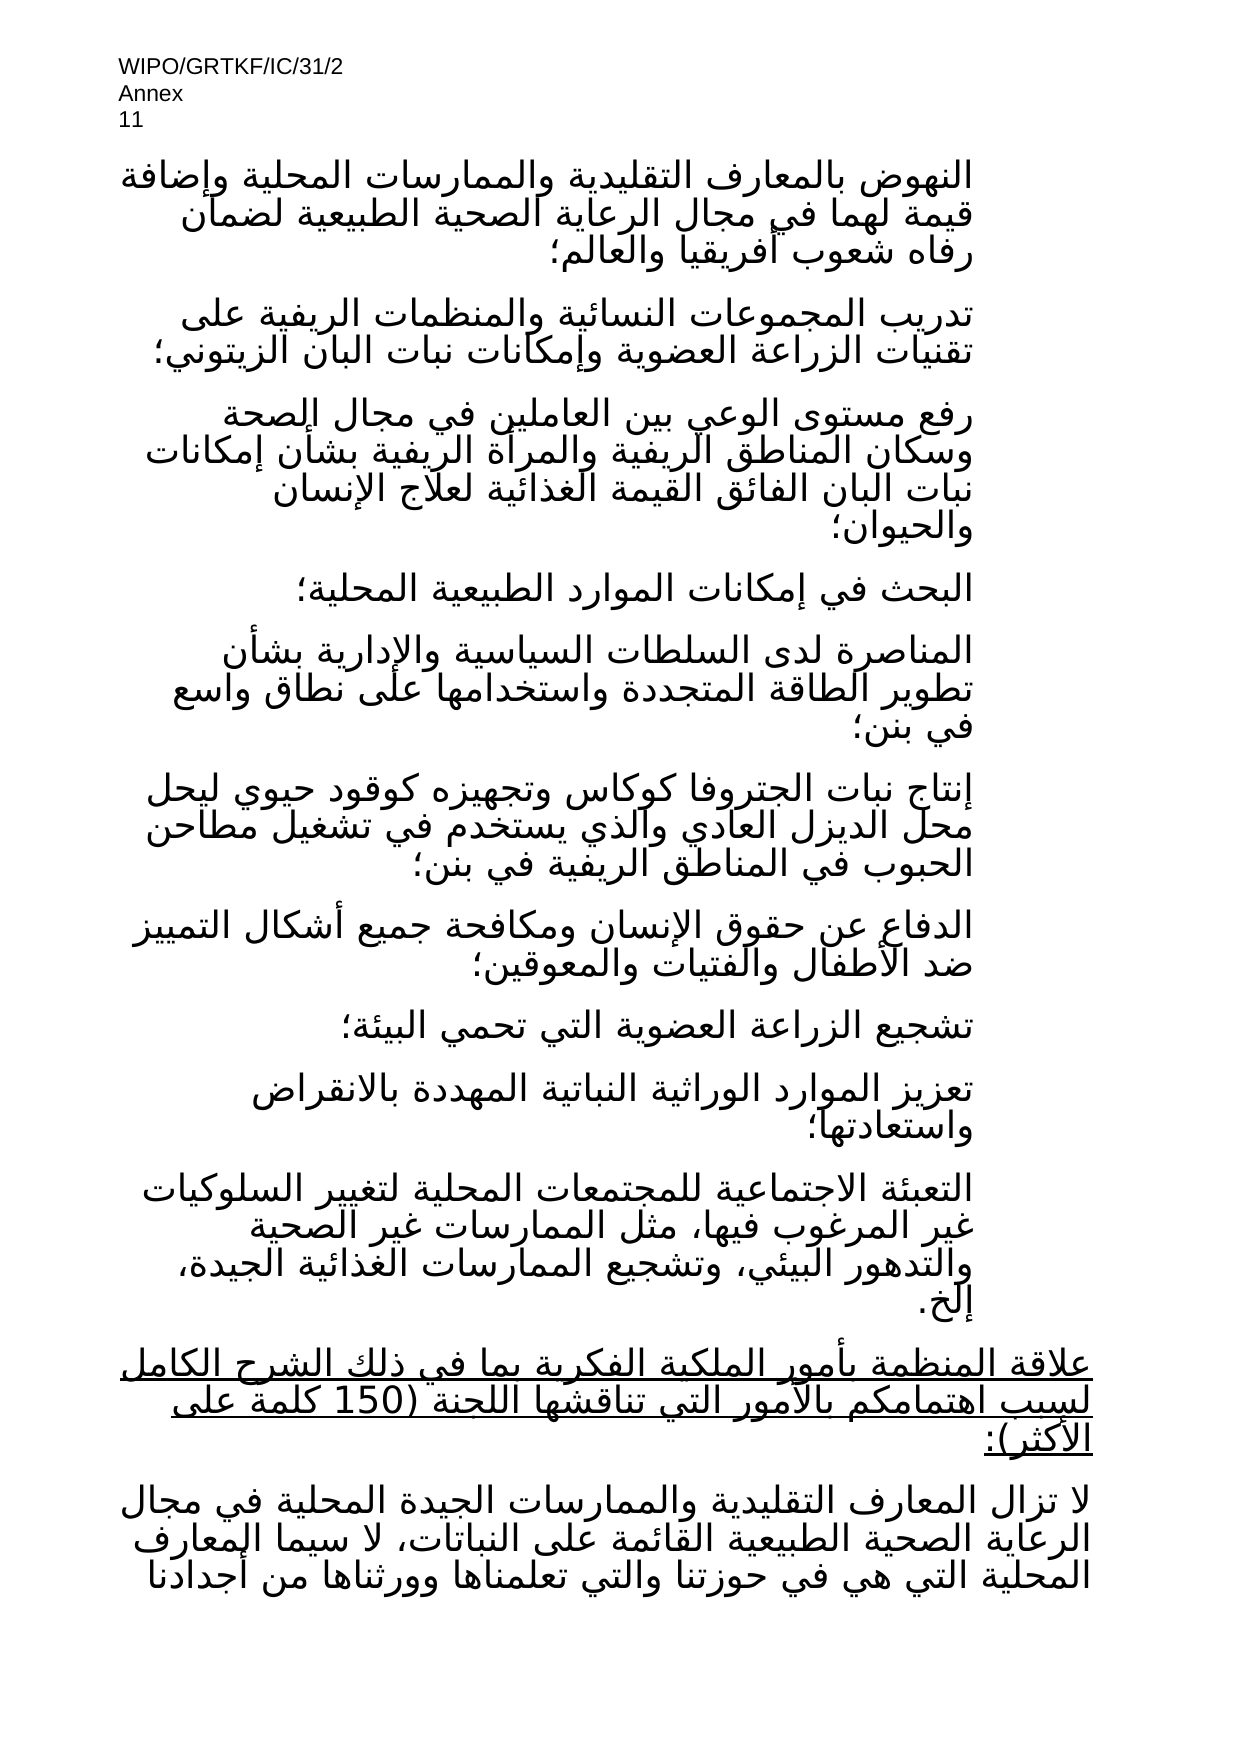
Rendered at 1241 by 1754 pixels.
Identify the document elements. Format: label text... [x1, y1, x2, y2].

text ­ رفع مستوى الوعي بين العاملين في مجال الصحة وسكان المناطق الريفية والمرأة الريفية بشأن إمكانات نبات البان الفائق القيمة الغذائية لعلاج الإنسان والحيوان؛ [118, 396, 1033, 546]
text ­ المناصرة لدى السلطات السياسية والإدارية بشأن تطوير الطاقة المتجددة واستخدامها على نطاق واسع في بنن؛ [118, 633, 1033, 746]
text ­ تعزيز الموارد الوراثية النباتية المهددة بالانقراض واستعادتها؛ [118, 1071, 1033, 1146]
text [118, 1483, 1092, 1596]
text ­ النهوض بالمعارف التقليدية والممارسات المحلية وإضافة قيمة لهما في مجال الرعاية الصحية الطبيعية لضمان رفاه شعوب أفريقيا والعالم؛ [118, 158, 1033, 271]
text ­ الدفاع عن حقوق الإنسان ومكافحة جميع أشكال التمييز ضد الأطفال والفتيات والمعوقين؛ [118, 908, 1033, 983]
text ­ إنتاج نبات الجتروفا كوكاس وتجهيزه كوقود حيوي ليحل محل الديزل العادي والذي يستخدم في تشغيل مطاحن الحبوب في المناطق الريفية في بنن؛ [118, 771, 1033, 883]
text ­ البحث في إمكانات الموارد الطبيعية المحلية؛ [118, 571, 1033, 608]
text ­ التعبئة الاجتماعية للمجتمعات المحلية لتغيير السلوكيات غير المرغوب فيها، مثل الممارسات غير الصحية والتدهور البيئي، وتشجيع الممارسات الغذائية الجيدة، إلخ. [118, 1171, 1033, 1321]
text ­ تدريب المجموعات النسائية والمنظمات الريفية على تقنيات الزراعة العضوية وإمكانات نبات البان الزيتوني؛ [118, 296, 1033, 371]
text علاقة المنظمة بأمور الملكية الفكرية بما في ذلك الشرح الكامل لسبب اهتمامكم بالأمور التي تناقشها اللجنة (150 كلمة على الأكثر): [118, 1346, 1092, 1458]
text ­ تشجيع الزراعة العضوية التي تحمي البيئة؛ [118, 1008, 1033, 1046]
